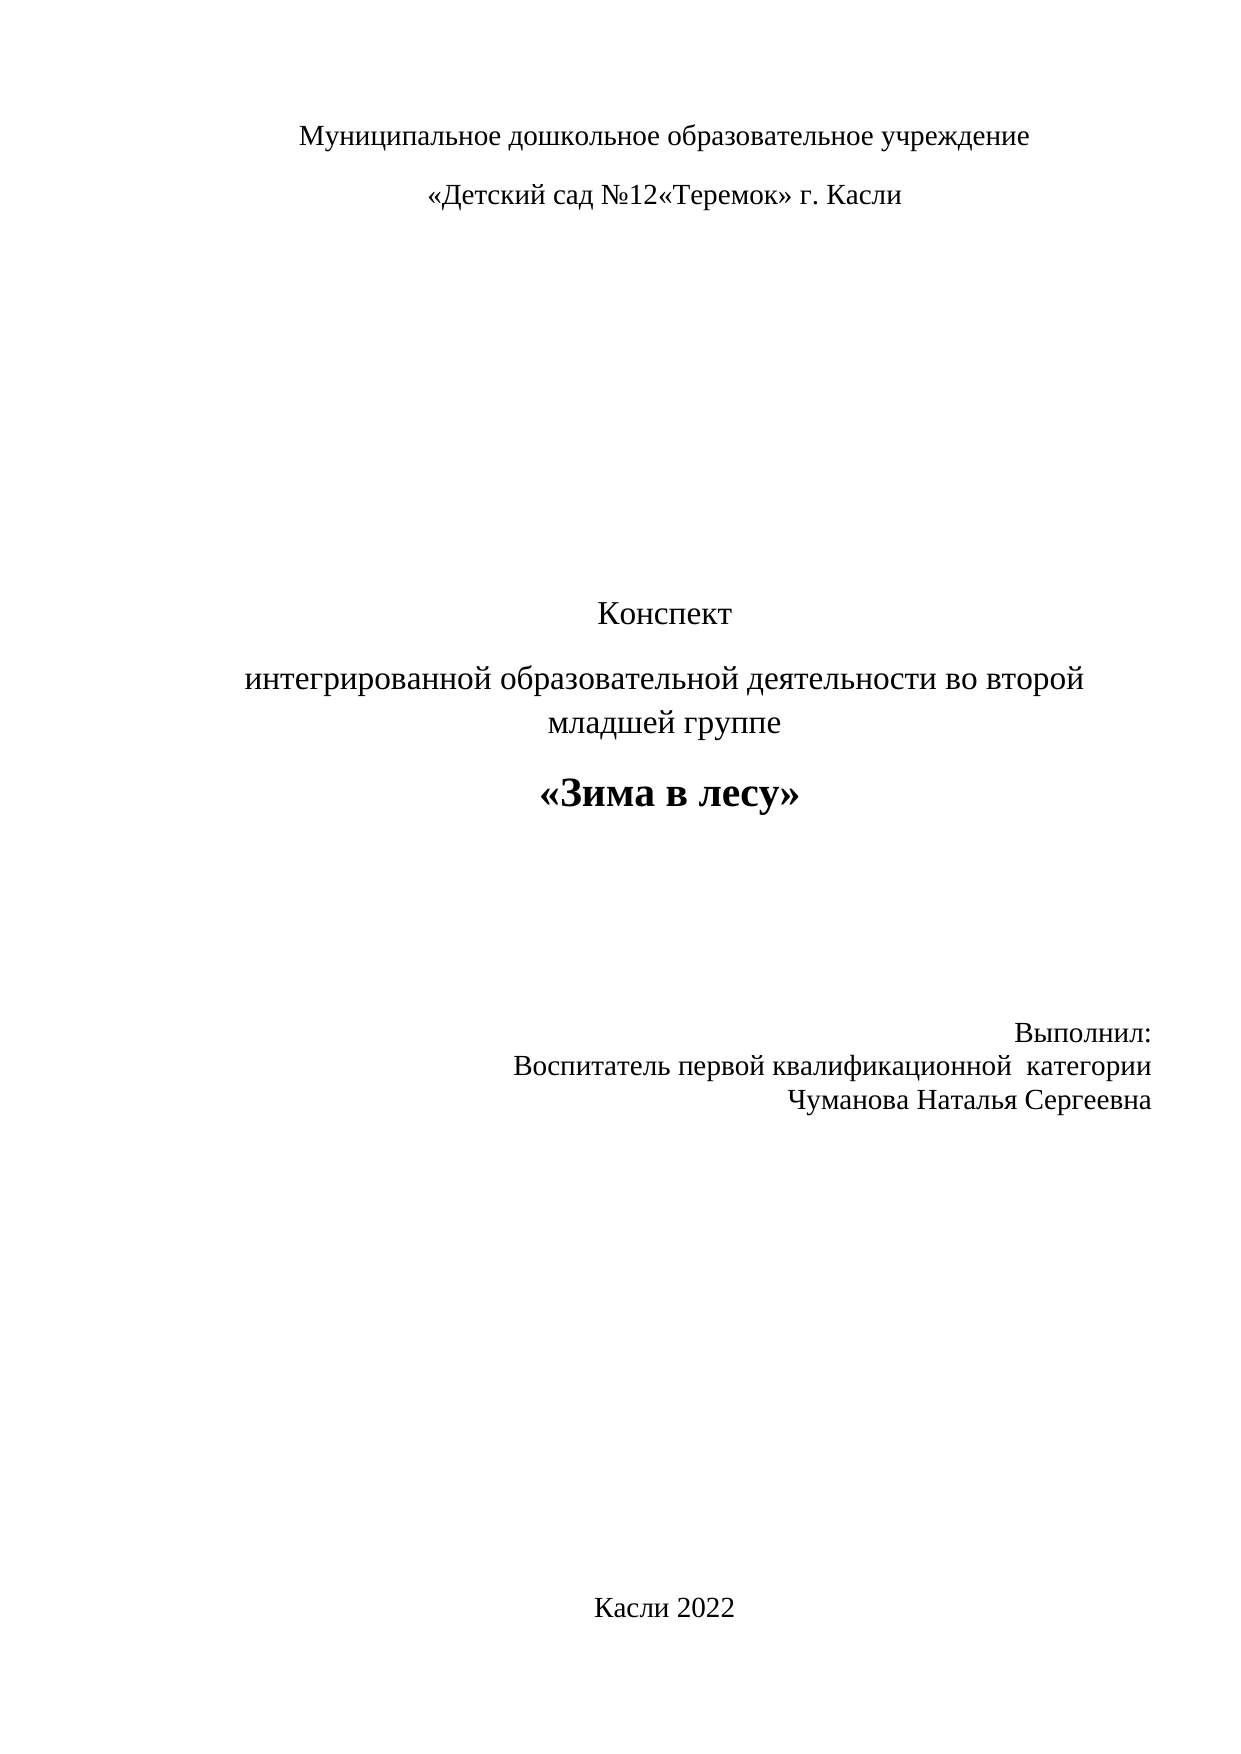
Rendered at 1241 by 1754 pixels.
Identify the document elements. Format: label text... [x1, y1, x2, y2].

text Муниципальное дошкольное образовательное учреждение [177, 118, 1152, 152]
text Выполнил: [177, 1015, 1152, 1048]
text Чуманова Наталья Сергеевна [177, 1082, 1152, 1115]
text Конспект [177, 593, 1152, 631]
text интегрированной образовательной деятельности во второй младшей группе [177, 658, 1152, 740]
text Воспитатель первой квалификационной категории [177, 1048, 1152, 1082]
text «Зима в лесу» [177, 767, 1152, 815]
text «Детский сад №12«Теремок» г. Касли [177, 177, 1152, 211]
text Касли 2022 [177, 1590, 1152, 1624]
